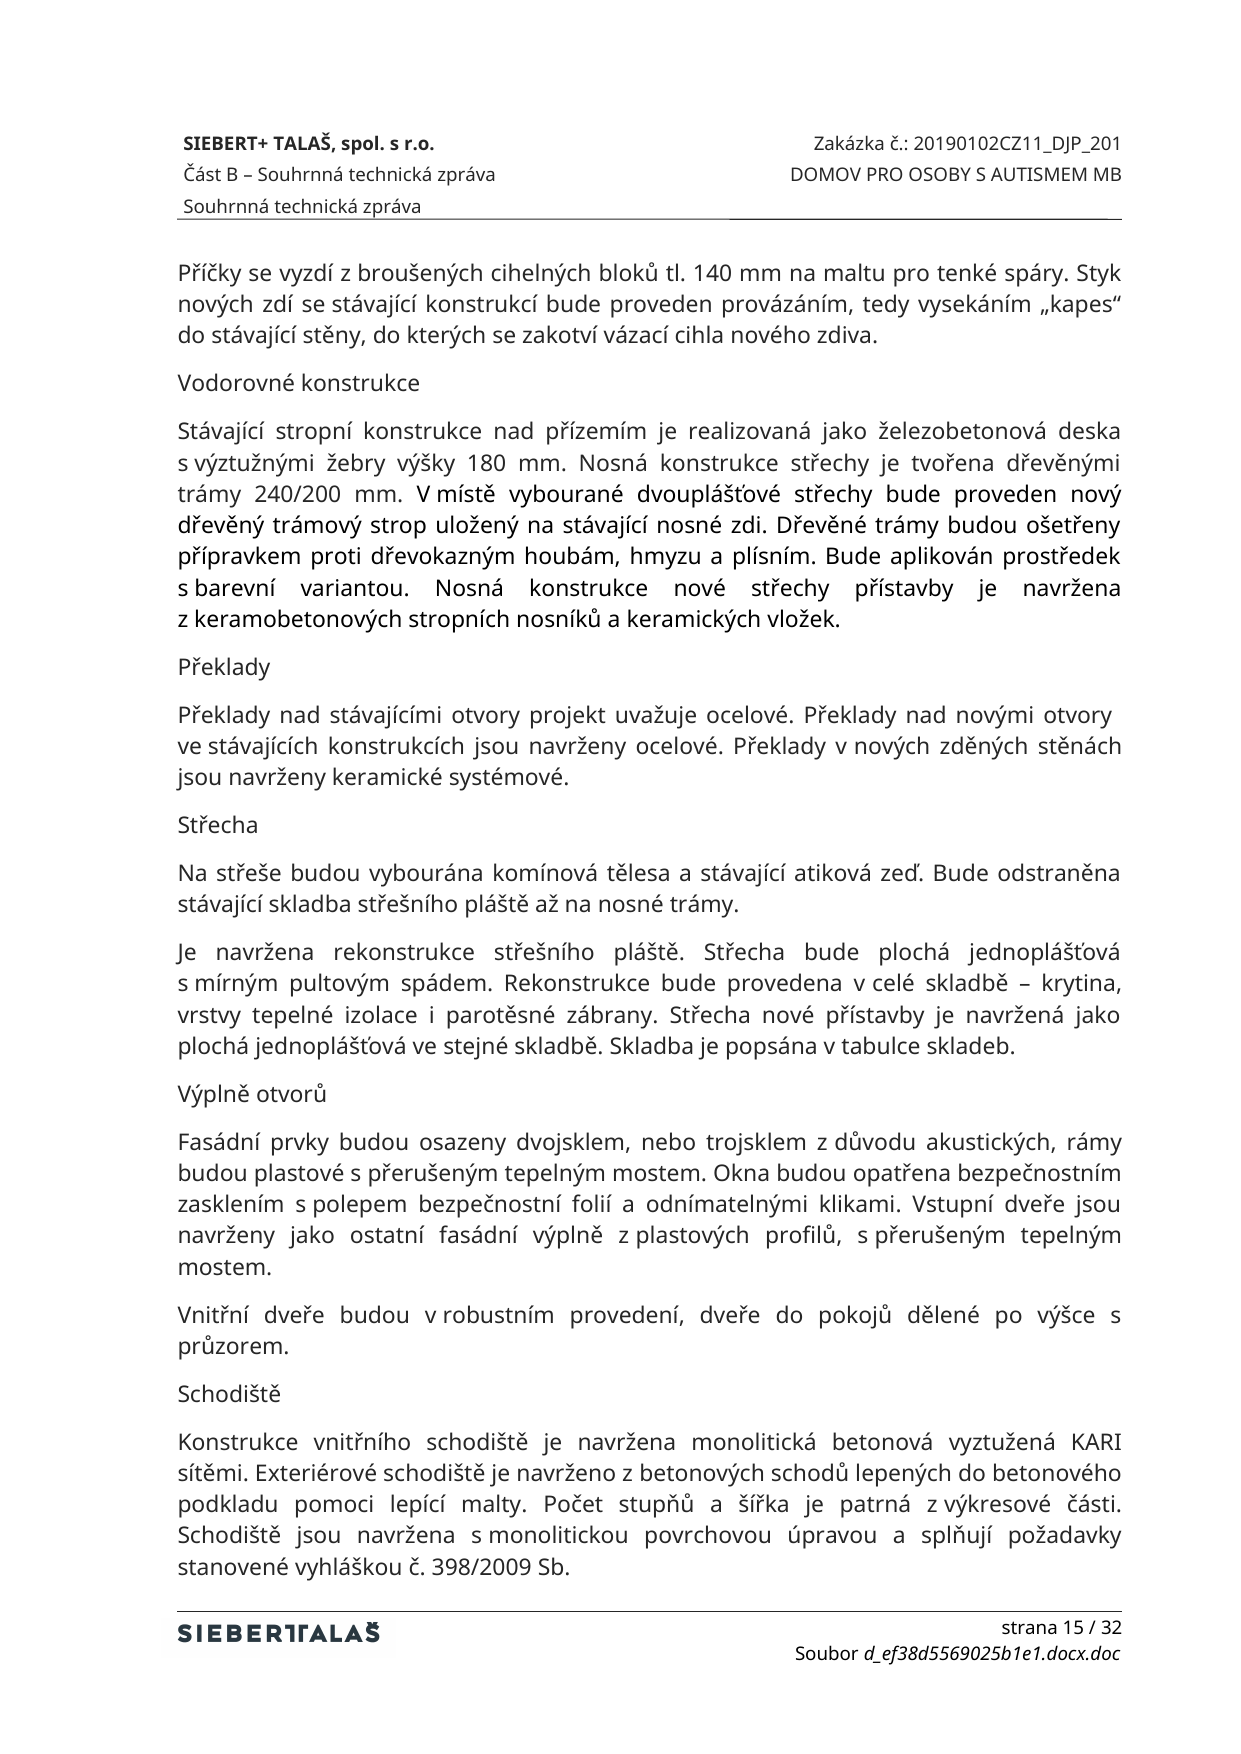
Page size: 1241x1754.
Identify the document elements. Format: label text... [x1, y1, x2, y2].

text Překlady nad stávajícími otvory projekt uvažuje ocelové. Překlady nad novými otvory ve stávajících konstrukcích jsou navrženy ocelové. Překlady v nových zděných stěnách jsou navrženy keramické systémové. [177, 699, 1122, 792]
text Konstrukce vnitřního schodiště je navržena monolitická betonová vyztužená KARI sítěmi. Exteriérové schodiště je navrženo z betonových schodů lepených do betonového podkladu pomoci lepící malty. Počet stupňů a šířka je patrná z výkresové části. Schodiště jsou navržena s monolitickou povrchovou úpravou a splňují požadavky stanovené vyhláškou č. 398/2009 Sb. [177, 1426, 1122, 1582]
text Střecha [177, 809, 1122, 840]
text Schodiště [177, 1378, 1122, 1409]
text Příčky se vyzdí z broušených cihelných bloků tl. 140 mm na maltu pro tenké spáry. Styk nových zdí se stávající konstrukcí bude proveden provázáním, tedy vysekáním „kapes“ do stávající stěny, do kterých se zakotví vázací cihla nového zdiva. [177, 257, 1122, 351]
text Vodorovné konstrukce [177, 367, 1122, 399]
text Na střeše budou vybourána komínová tělesa a stávající atiková zeď. Bude odstraněna stávající skladba střešního pláště až na nosné trámy. [177, 857, 1122, 919]
text Je navržena rekonstrukce střešního pláště. Střecha bude plochá jednoplášťová s mírným pultovým spádem. Rekonstrukce bude provedena v celé skladbě – krytina, vrstvy tepelné izolace i parotěsné zábrany. Střecha nové přístavby je navržená jako plochá jednoplášťová ve stejné skladbě. Skladba je popsána v tabulce skladeb. [177, 936, 1122, 1061]
picture [160, 1618, 397, 1658]
text Vnitřní dveře budou v robustním provedení, dveře do pokojů dělené po výšce s průzorem. [177, 1299, 1122, 1361]
text Výplně otvorů [177, 1078, 1122, 1109]
text Překlady [177, 651, 1122, 682]
text Stávající stropní konstrukce nad přízemím je realizovaná jako železobetonová deska s výztužnými žebry výšky 180 mm. Nosná konstrukce střechy je tvořena dřevěnými trámy 240/200 mm. V místě vybourané dvouplášťové střechy bude proveden nový dřevěný trámový strop uložený na stávající nosné zdi. Dřevěné trámy budou ošetřeny přípravkem proti dřevokazným houbám, hmyzu a plísním. Bude aplikován prostředek s barevní variantou. Nosná konstrukce nové střechy přístavby je navržena z keramobetonových stropních nosníků a keramických vložek. [177, 415, 1122, 634]
text Fasádní prvky budou osazeny dvojsklem, nebo trojsklem z důvodu akustických, rámy budou plastové s přerušeným tepelným mostem. Okna budou opatřena bezpečnostním zasklením s polepem bezpečnostní folií a odnímatelnými klikami. Vstupní dveře jsou navrženy jako ostatní fasádní výplně z plastových profilů, s přerušeným tepelným mostem. [177, 1126, 1122, 1282]
